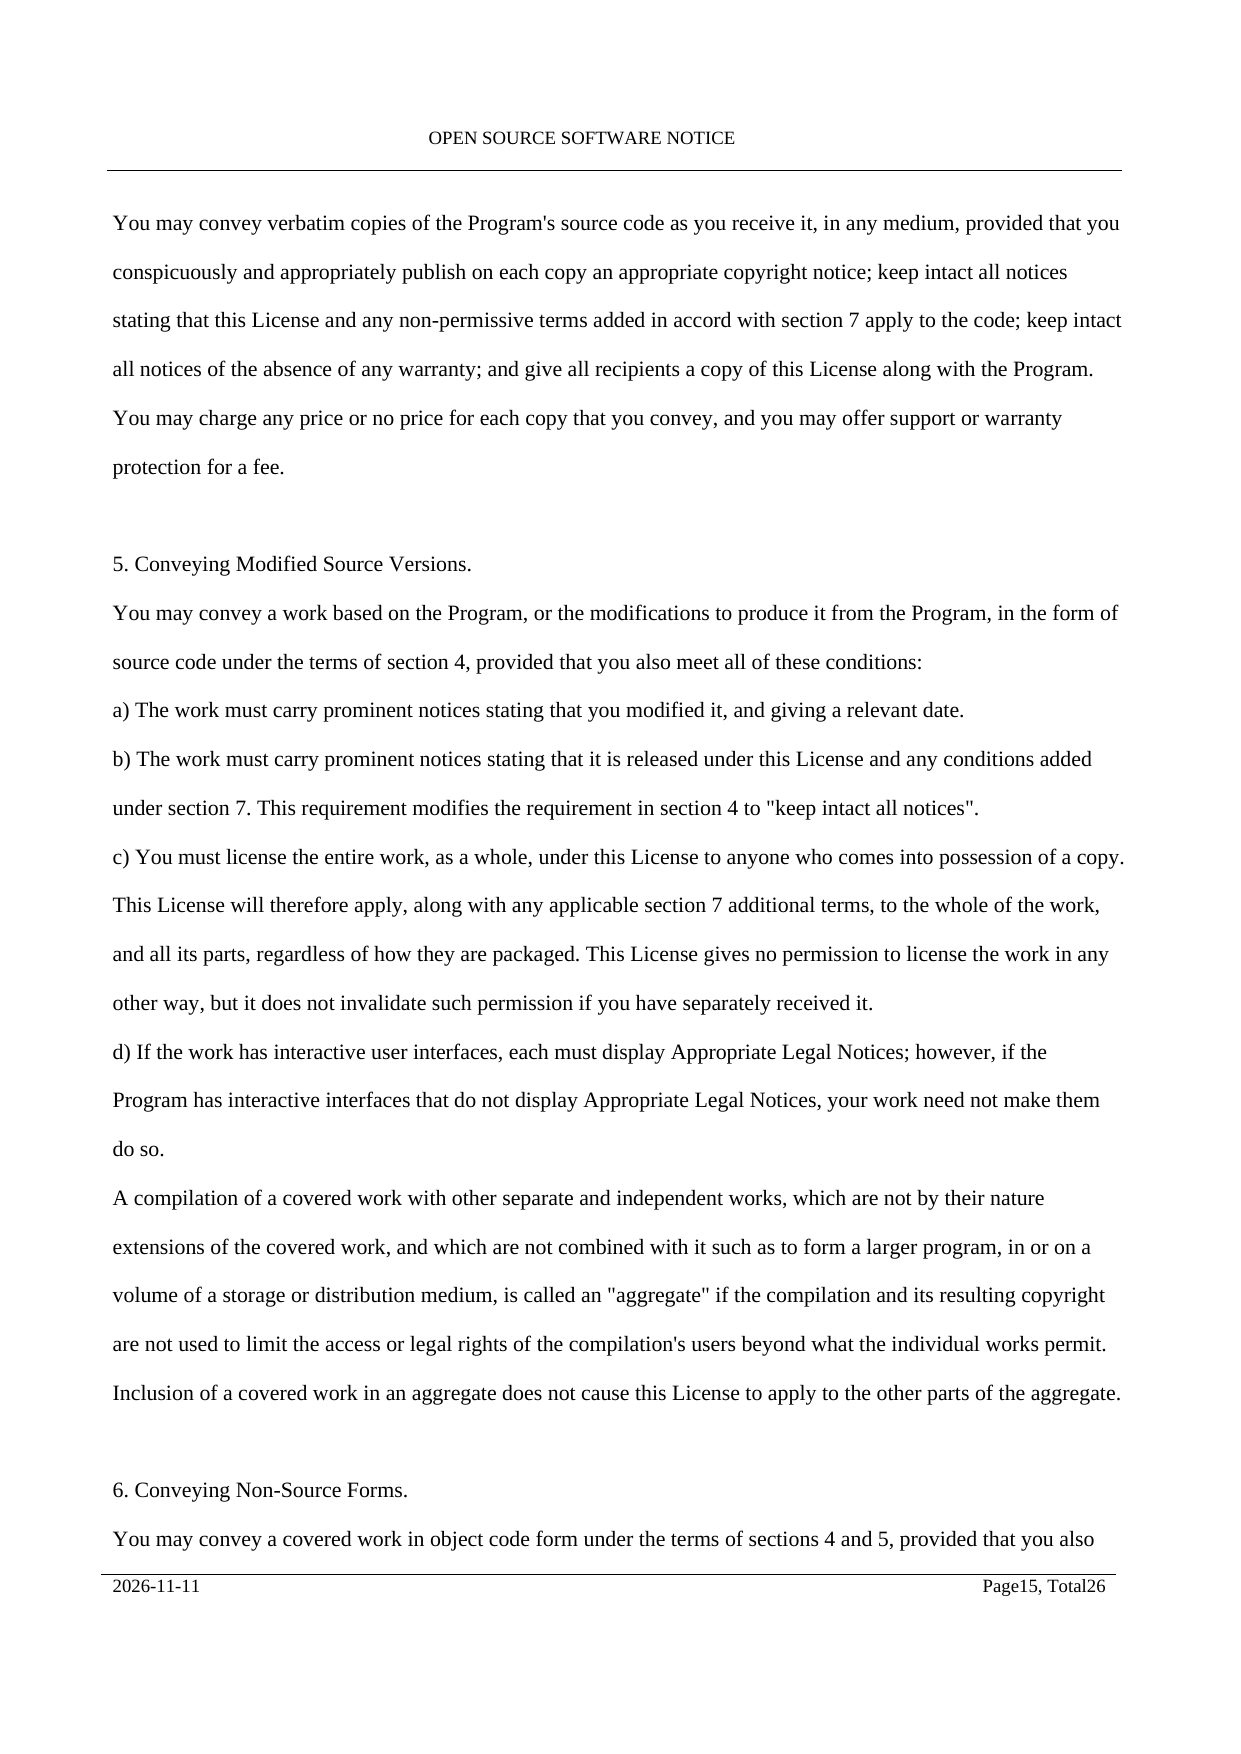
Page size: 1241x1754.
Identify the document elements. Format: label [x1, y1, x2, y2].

text [112, 206, 1128, 1555]
